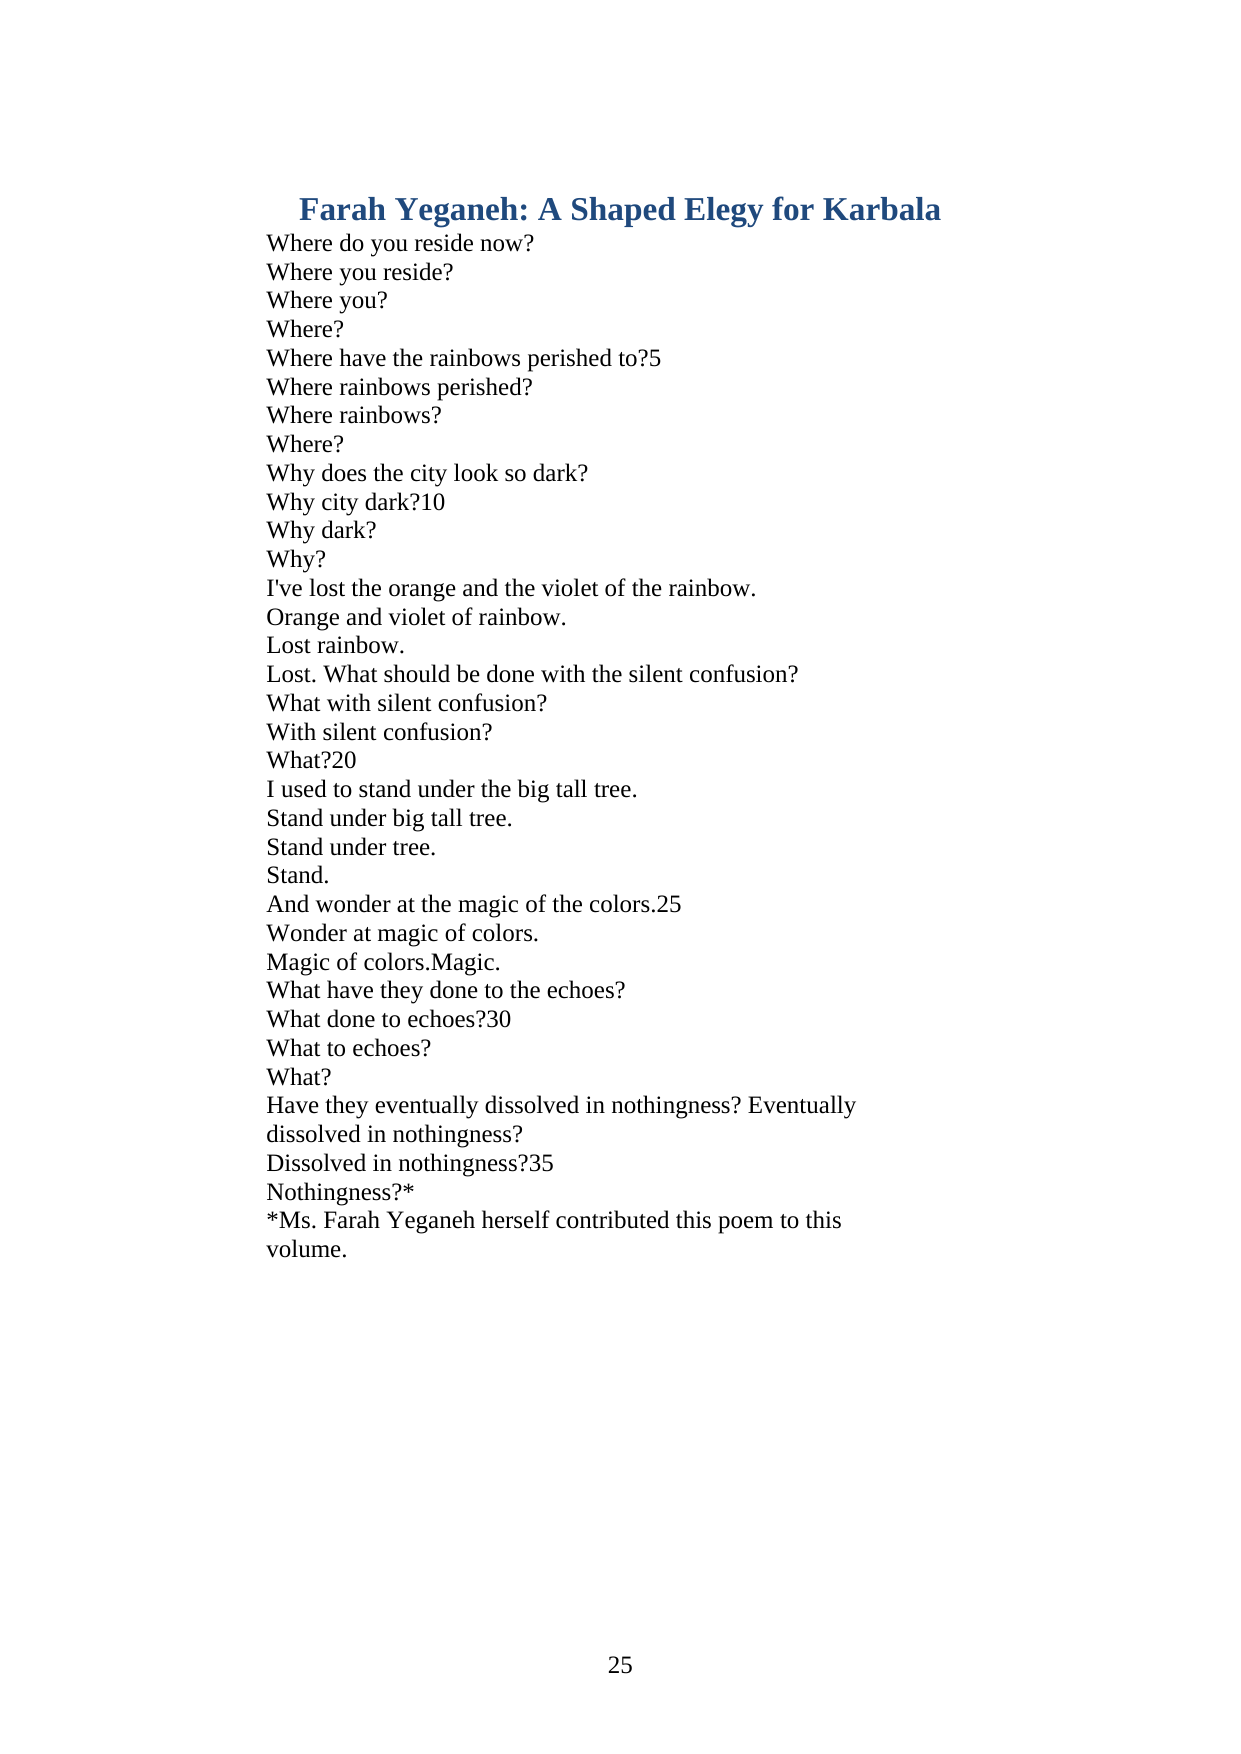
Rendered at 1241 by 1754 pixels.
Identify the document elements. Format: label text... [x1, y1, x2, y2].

text volume. [236, 1234, 1004, 1263]
text And wonder at the magic of the colors.25 [236, 889, 1004, 918]
text Magic of colors.Magic. [236, 947, 1004, 976]
text Stand. [236, 861, 1004, 889]
text I used to stand under the big tall tree. [236, 774, 1004, 803]
text Dissolved in nothingness?35 [236, 1148, 1004, 1177]
text What?20 [236, 746, 1004, 774]
text What have they done to the echoes? [236, 976, 1004, 1004]
text What with silent confusion? [236, 688, 1004, 717]
text What done to echoes?30 [236, 1004, 1004, 1033]
text Where? [236, 429, 1004, 458]
text Where you reside? [236, 257, 1004, 286]
text What to echoes? [236, 1033, 1004, 1062]
text Where you? [236, 286, 1004, 314]
text Where rainbows? [236, 401, 1004, 429]
text Where have the rainbows perished to?5 [236, 343, 1004, 372]
text Where do you reside now? [236, 228, 1004, 257]
text Lost rainbow. [236, 631, 1004, 659]
text With silent confusion? [236, 717, 1004, 746]
text What? [236, 1062, 1004, 1091]
text Stand under big tall tree. [236, 803, 1004, 832]
text Why does the city look so dark? [236, 458, 1004, 487]
text Nothingness?* [236, 1177, 1004, 1206]
text Why dark? [236, 516, 1004, 544]
text dissolved in nothingness? [236, 1119, 1004, 1148]
text Stand under tree. [236, 832, 1004, 861]
text Have they eventually dissolved in nothingness? Eventually [236, 1091, 1004, 1119]
text *Ms. Farah Yeganeh herself contributed this poem to this [236, 1206, 1004, 1234]
text Why city dark?10 [236, 487, 1004, 516]
text Orange and violet of rainbow. [236, 602, 1004, 631]
text I've lost the orange and the violet of the rainbow. [236, 573, 1004, 602]
text Where? [236, 314, 1004, 343]
text Where rainbows perished? [236, 372, 1004, 401]
text Lost. What should be done with the silent confusion? [236, 659, 1004, 688]
text Why? [236, 544, 1004, 573]
subtitle Farah Yeganeh: A Shaped Elegy for Karbala [236, 190, 1004, 228]
text Wonder at magic of colors. [236, 918, 1004, 947]
